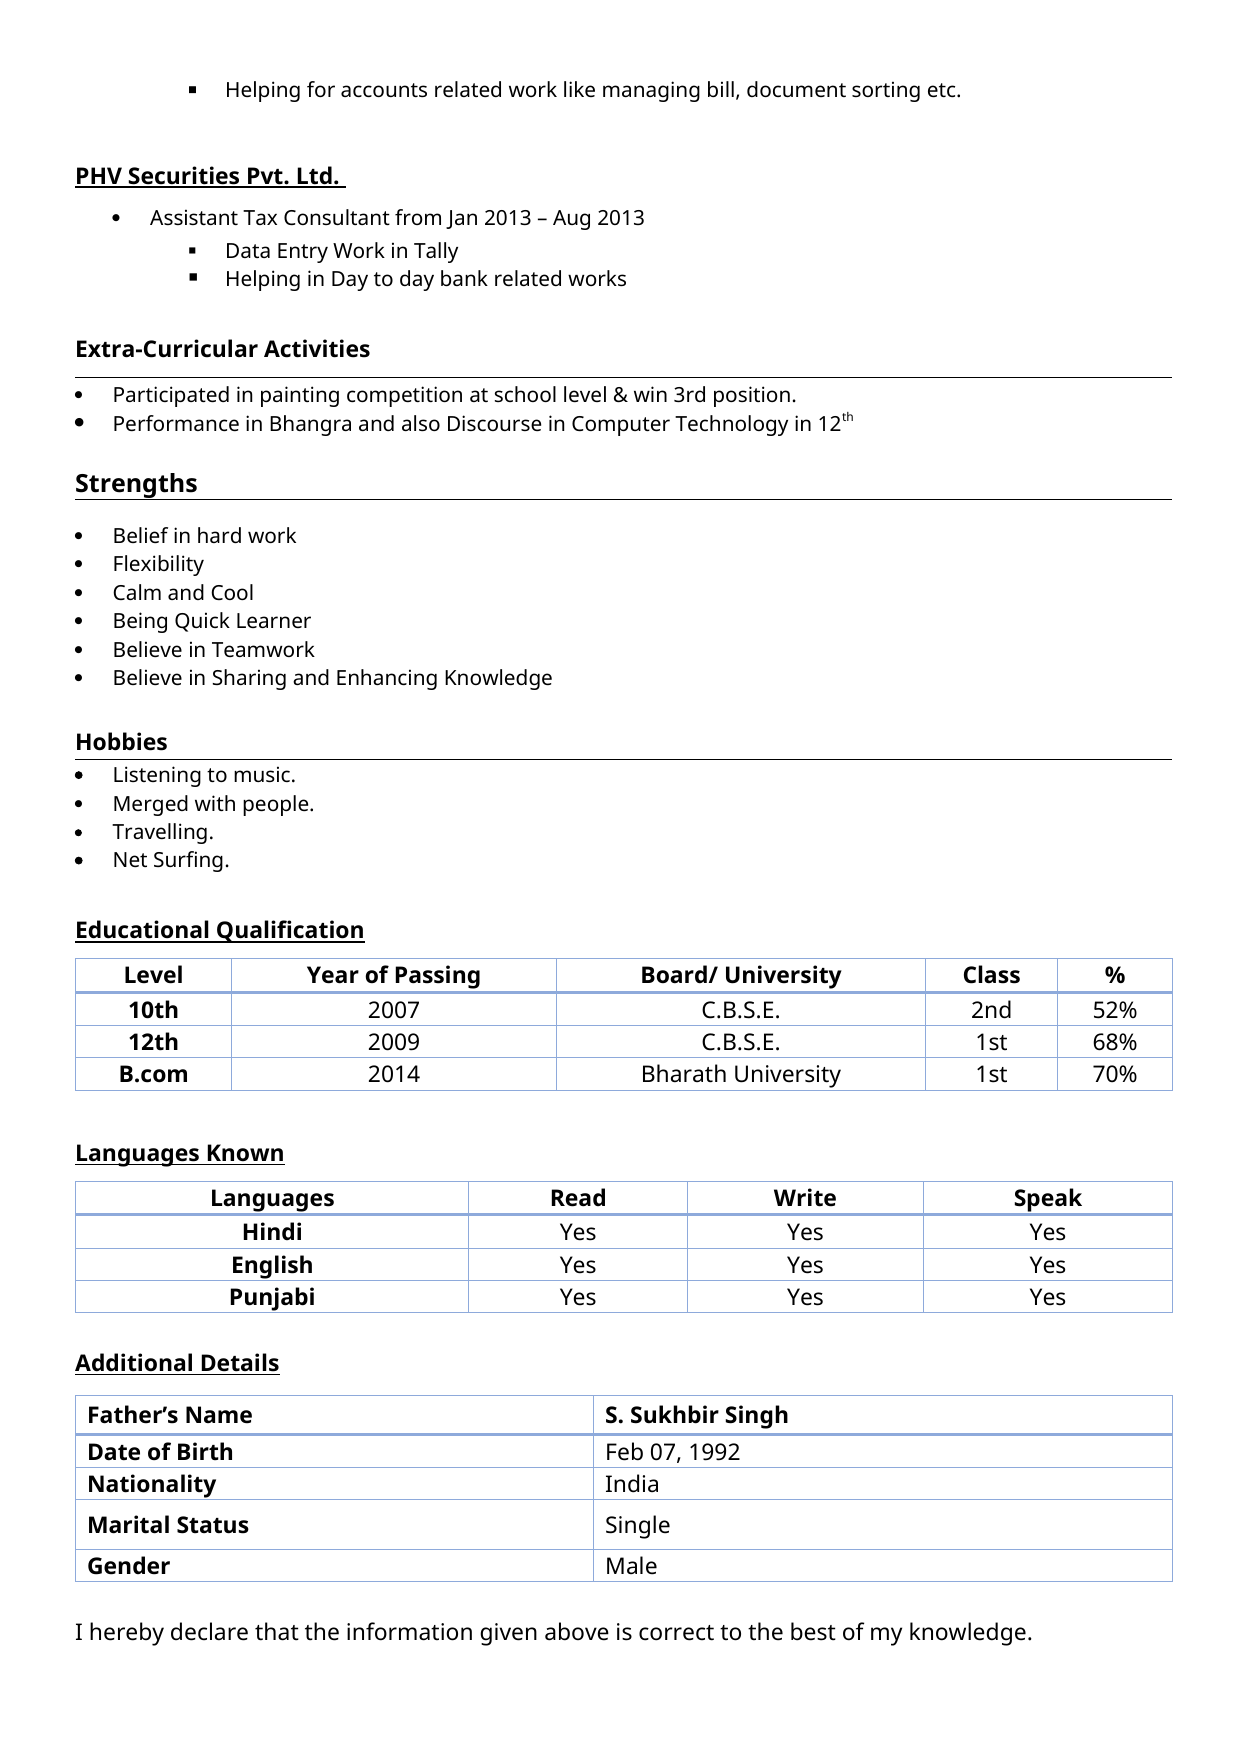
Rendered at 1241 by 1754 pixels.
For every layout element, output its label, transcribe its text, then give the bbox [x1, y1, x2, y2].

text Languages Known [75, 1103, 1172, 1168]
table_cell 1st [926, 1058, 1057, 1089]
table_cell Yes [924, 1281, 1172, 1312]
table_cell 2007 [232, 994, 556, 1025]
table_cell C.B.S.E. [557, 1026, 925, 1057]
table_cell Yes [469, 1281, 687, 1312]
table_cell Yes [469, 1249, 687, 1280]
text Strengths [75, 465, 1172, 499]
text I hereby declare that the information given above is correct to the best of my knowledge. [75, 1582, 1172, 1647]
table_cell Yes [924, 1216, 1172, 1247]
table_cell Yes [688, 1216, 923, 1247]
table_cell C.B.S.E. [557, 994, 925, 1025]
table_cell 1st [926, 1026, 1057, 1057]
list Assistant Tax Consultant from Jan 2013 – Aug 2013 [112, 203, 1172, 232]
table_cell English [76, 1249, 468, 1280]
table_header Speak [924, 1182, 1172, 1213]
text Extra-Curricular Activities [75, 333, 1172, 365]
table_cell Male [594, 1550, 1172, 1581]
table_header Class [926, 959, 1057, 991]
table_cell Nationality [76, 1468, 593, 1499]
table_cell 70% [1058, 1058, 1172, 1089]
table_cell Gender [76, 1550, 593, 1581]
table_cell Yes [469, 1216, 687, 1247]
list Helping for accounts related work like managing bill, document sorting etc. [187, 75, 1172, 103]
table_header Write [688, 1182, 923, 1213]
table_cell Single [594, 1500, 1172, 1549]
text Hobbies [75, 692, 1172, 759]
table_cell Punjabi [76, 1281, 468, 1312]
text Educational Qualification [75, 914, 1172, 946]
list Listening to music. [75, 760, 1172, 789]
table_header Read [469, 1182, 687, 1213]
table_cell India [594, 1468, 1172, 1499]
list Merged with people. [75, 789, 1172, 817]
table_cell Feb 07, 1992 [594, 1436, 1172, 1467]
table_cell Hindi [76, 1216, 468, 1247]
table_cell Bharath University [557, 1058, 925, 1089]
table_header S. Sukhbir Singh [594, 1396, 1172, 1432]
list Participated in painting competition at school level & win 3rd position. [75, 378, 1172, 409]
list Calm and Cool [75, 578, 1172, 606]
table_cell Marital Status [76, 1500, 593, 1549]
list Data Entry Work in Tally [187, 236, 1172, 264]
list Belief in hard work [75, 500, 1172, 549]
table_cell Yes [688, 1249, 923, 1280]
table_cell 10th [76, 994, 231, 1025]
table_cell Date of Birth [76, 1436, 593, 1467]
list Travelling. [75, 817, 1172, 846]
text PHV Securities Pvt. Ltd. [75, 160, 1172, 191]
list Performance in Bhangra and also Discourse in Computer Technology in 12th [75, 409, 1172, 465]
list Believe in Teamwork [75, 635, 1172, 663]
list Net Surfing. [75, 846, 1172, 902]
table_header Level [76, 959, 231, 991]
table_cell Yes [924, 1249, 1172, 1280]
list Believe in Sharing and Enhancing Knowledge [75, 663, 1172, 692]
list Flexibility [75, 549, 1172, 578]
table_cell B.com [76, 1058, 231, 1089]
table_header Board/ University [557, 959, 925, 991]
table_cell 68% [1058, 1026, 1172, 1057]
table_cell 2nd [926, 994, 1057, 1025]
table_header Languages [76, 1182, 468, 1213]
list Helping in Day to day bank related works [187, 264, 1172, 321]
text Additional Details [75, 1347, 1172, 1378]
table_cell 2014 [232, 1058, 556, 1089]
table_header % [1058, 959, 1172, 991]
table_cell 52% [1058, 994, 1172, 1025]
table_header Year of Passing [232, 959, 556, 991]
table_header Father’s Name [76, 1396, 593, 1432]
list Being Quick Learner [75, 606, 1172, 635]
table_cell 2009 [232, 1026, 556, 1057]
table_cell Yes [688, 1281, 923, 1312]
table_cell 12th [76, 1026, 231, 1057]
